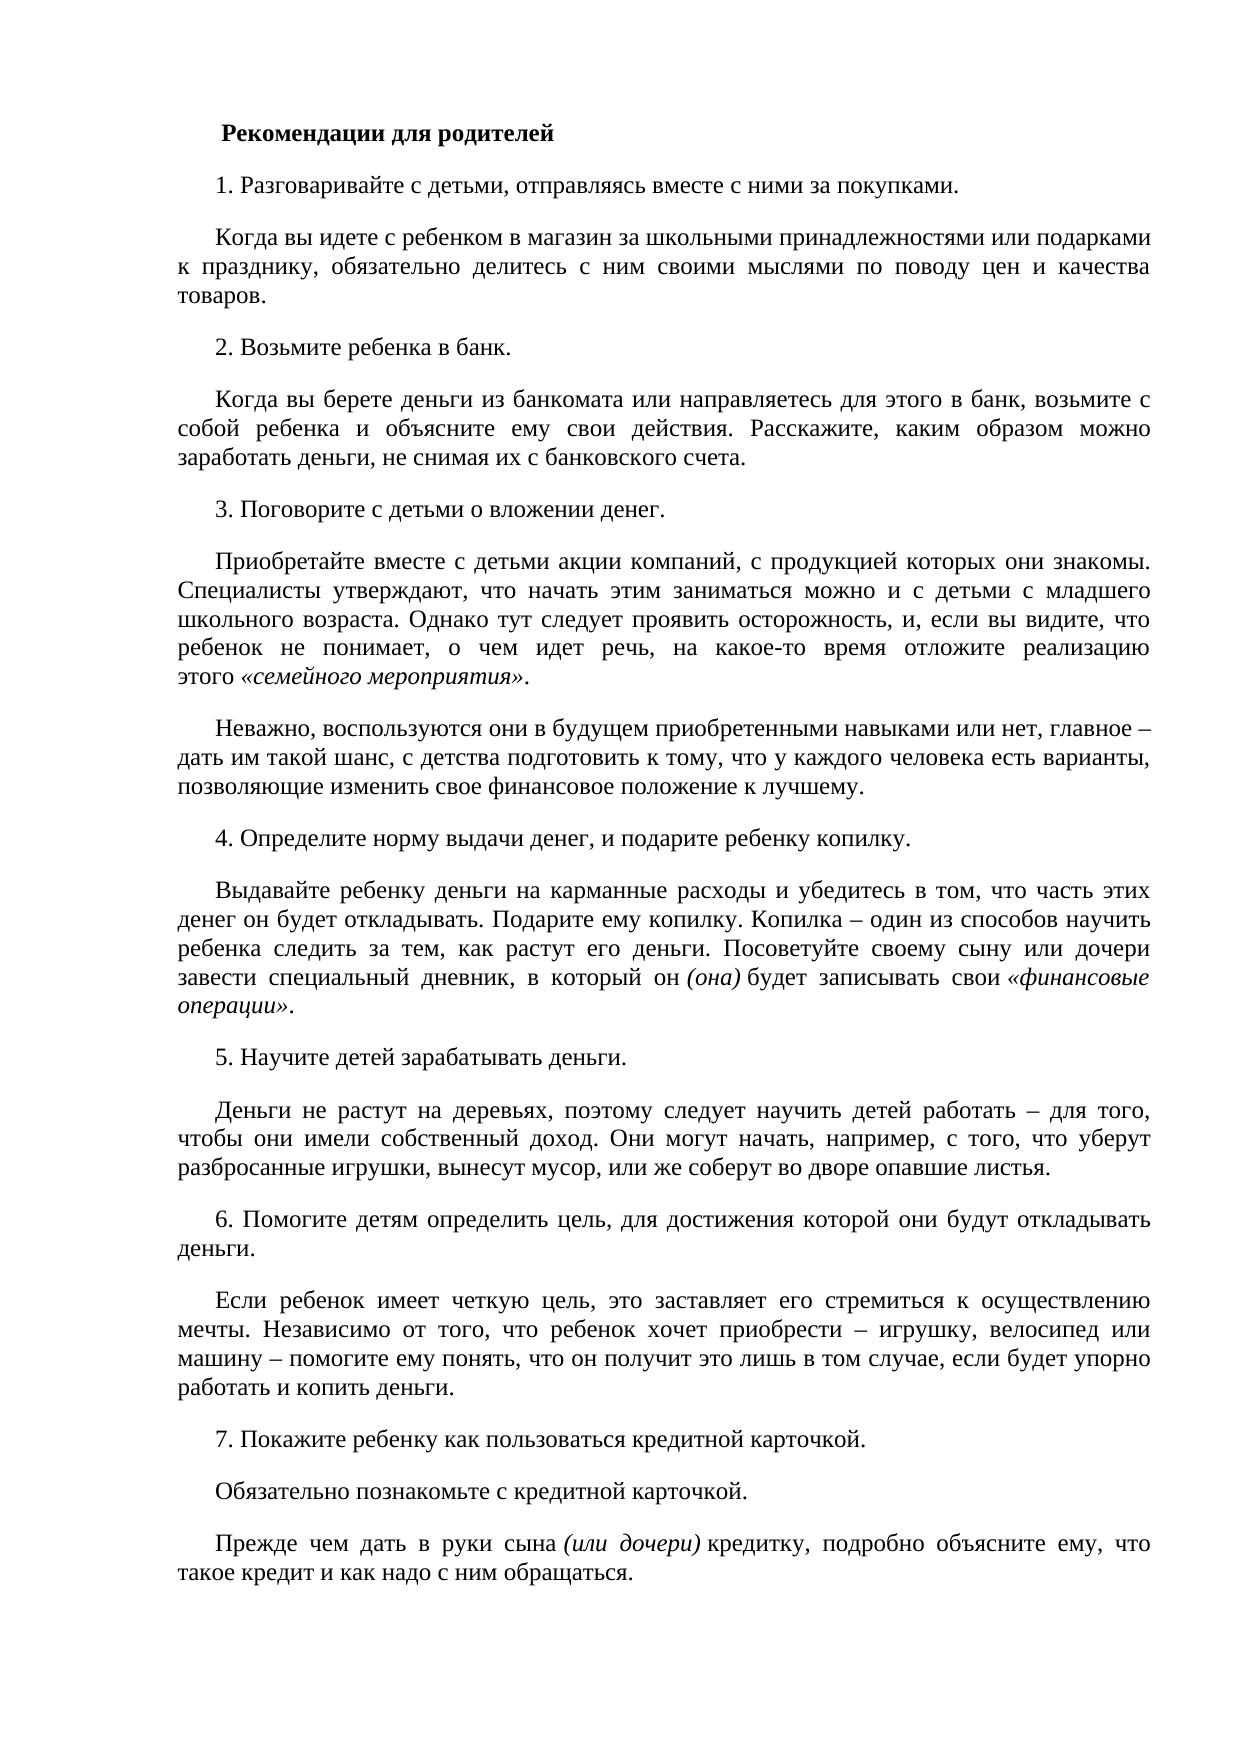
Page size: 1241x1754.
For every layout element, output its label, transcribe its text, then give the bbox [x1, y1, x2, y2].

text Деньги не растут на деревьях, поэтому следует научить детей работать – для того, чтобы они имели собственный доход. Они могут начать, например, с того, что уберут разбросанные игрушки, вынесут мусор, или же соберут во дворе опавшие листья. [177, 1095, 1152, 1181]
text 6. Помогите детям определить цель, для достижения которой они будут откладывать деньги. [177, 1204, 1152, 1262]
text Приобретайте вместе с детьми акции компаний, с продукцией которых они знакомы. Специалисты утверждают, что начать этим заниматься можно и с детьми с младшего школьного возраста. Однако тут следует проявить осторожность, и, если вы видите, что ребенок не понимает, о чем идет речь, на какое-то время отложите реализацию этого «семейного мероприятия». [177, 546, 1152, 690]
text Выдавайте ребенку деньги на карманные расходы и убедитесь в том, что часть этих денег он будет откладывать. Подарите ему копилку. Копилка – один из способов научить ребенка следить за тем, как растут его деньги. Посоветуйте своему сыну или дочери завести специальный дневник, в который он (она) будет записывать свои «финансовые операции». [177, 875, 1152, 1019]
text Когда вы идете с ребенком в магазин за школьными принадлежностями или подарками к празднику, обязательно делитесь с ним своими мыслями по поводу цен и качества товаров. [177, 222, 1152, 309]
text 3. Поговорите с детьми о вложении денег. [177, 494, 1152, 523]
text 5. Научите детей зарабатывать деньги. [177, 1042, 1152, 1071]
text 2. Возьмите ребенка в банк. [177, 332, 1152, 361]
text Если ребенок имеет четкую цель, это заставляет его стремиться к осуществлению мечты. Независимо от того, что ребенок хочет приобрести – игрушку, велосипед или машину – помогите ему понять, что он получит это лишь в том случае, если будет упорно работать и копить деньги. [177, 1285, 1152, 1400]
text Неважно, воспользуются они в будущем приобретенными навыками или нет, главное – дать им такой шанс, с детства подготовить к тому, что у каждого человека есть варианты, позволяющие изменить свое финансовое положение к лучшему. [177, 713, 1152, 800]
text Обязательно познакомьте с кредитной карточкой. [177, 1476, 1152, 1505]
text Прежде чем дать в руки сына (или дочери) кредитку, подробно объясните ему, что такое кредит и как надо с ним обращаться. [177, 1528, 1152, 1586]
text 1. Разговаривайте с детьми, отправляясь вместе с ними за покупками. [177, 170, 1152, 199]
text Когда вы берете деньги из банкомата или направляетесь для этого в банк, возьмите с собой ребенка и объясните ему свои действия. Расскажите, каким образом можно заработать деньги, не снимая их с банковского счета. [177, 384, 1152, 471]
text 7. Покажите ребенку как пользоваться кредитной карточкой. [177, 1424, 1152, 1452]
text Рекомендации для родителей [177, 118, 1152, 147]
text 4. Определите норму выдачи денег, и подарите ребенку копилку. [177, 823, 1152, 852]
